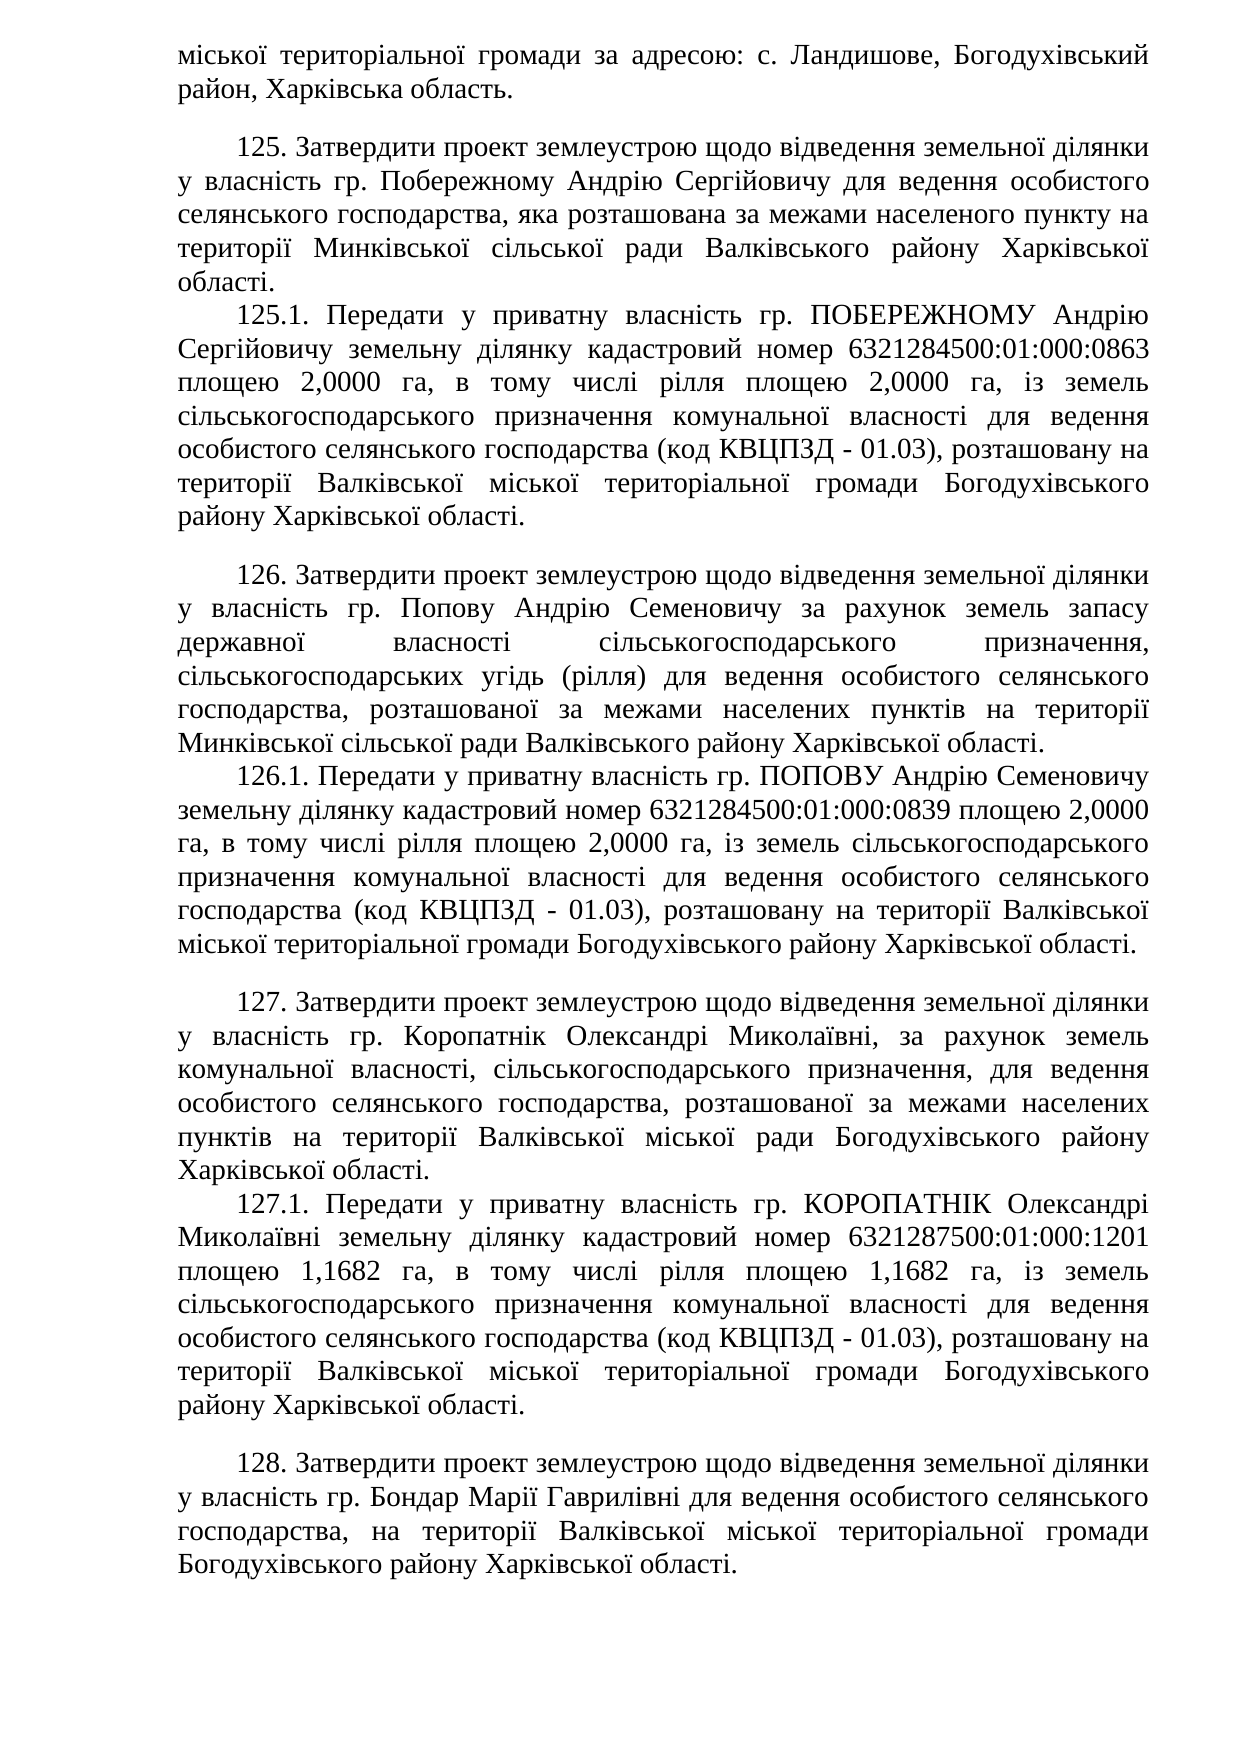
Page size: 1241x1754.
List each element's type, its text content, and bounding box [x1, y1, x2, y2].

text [177, 37, 1150, 104]
text 127.1. Передати у приватну власність гр. КОРОПАТНІК Олександрі Миколаївні земельну ділянку кадастровий номер 6321287500:01:000:1201 площею 1,1682 га, в тому числі рілля площею 1,1682 га, із земель сільськогосподарського призначення комунальної власності для ведення особистого селянського господарства (код КВЦПЗД - 01.03), розташовану на території Валківської міської територіальної громади Богодухівського району Харківської області. [177, 1186, 1150, 1421]
text 126.1. Передати у приватну власність гр. ПОПОВУ Андрію Семеновичу земельну ділянку кадастровий номер 6321284500:01:000:0839 площею 2,0000 га, в тому числі рілля площею 2,0000 га, із земель сільськогосподарського призначення комунальної власності для ведення особистого селянського господарства (код КВЦПЗД - 01.03), розташовану на території Валківської міської територіальної громади Богодухівського району Харківської області. [177, 758, 1150, 959]
text 127. Затвердити проект землеустрою щодо відведення земельної ділянки у власність гр. Коропатнік Олександрі Миколаївні, за рахунок земель комунальної власності, сільськогосподарського призначення, для ведення особистого селянського господарства, розташованої за межами населених пунктів на території Валківської міської ради Богодухівського району Харківської області. [177, 984, 1150, 1186]
text 126. Затвердити проект землеустрою щодо відведення земельної ділянки у власність гр. Попову Андрію Семеновичу за рахунок земель запасу державної власності сільськогосподарського призначення, сільськогосподарських угідь (рілля) для ведення особистого селянського господарства, розташованої за межами населених пунктів на території Минківської сільської ради Валківського району Харківської області. [177, 557, 1150, 758]
text 128. Затвердити проект землеустрою щодо відведення земельної ділянки у власність гр. Бондар Марії Гаврилівні для ведення особистого селянського господарства, на території Валківської міської територіальної громади Богодухівського району Харківської області. [177, 1446, 1150, 1580]
text 125.1. Передати у приватну власність гр. ПОБЕРЕЖНОМУ Андрію Сергійовичу земельну ділянку кадастровий номер 6321284500:01:000:0863 площею 2,0000 га, в тому числі рілля площею 2,0000 га, із земель сільськогосподарського призначення комунальної власності для ведення особистого селянського господарства (код КВЦПЗД - 01.03), розташовану на території Валківської міської територіальної громади Богодухівського району Харківської області. [177, 297, 1150, 532]
text 125. Затвердити проект землеустрою щодо відведення земельної ділянки у власність гр. Побережному Андрію Сергійовичу для ведення особистого селянського господарства, яка розташована за межами населеного пункту на території Минківської сільської ради Валківського району Харківської області. [177, 129, 1150, 297]
